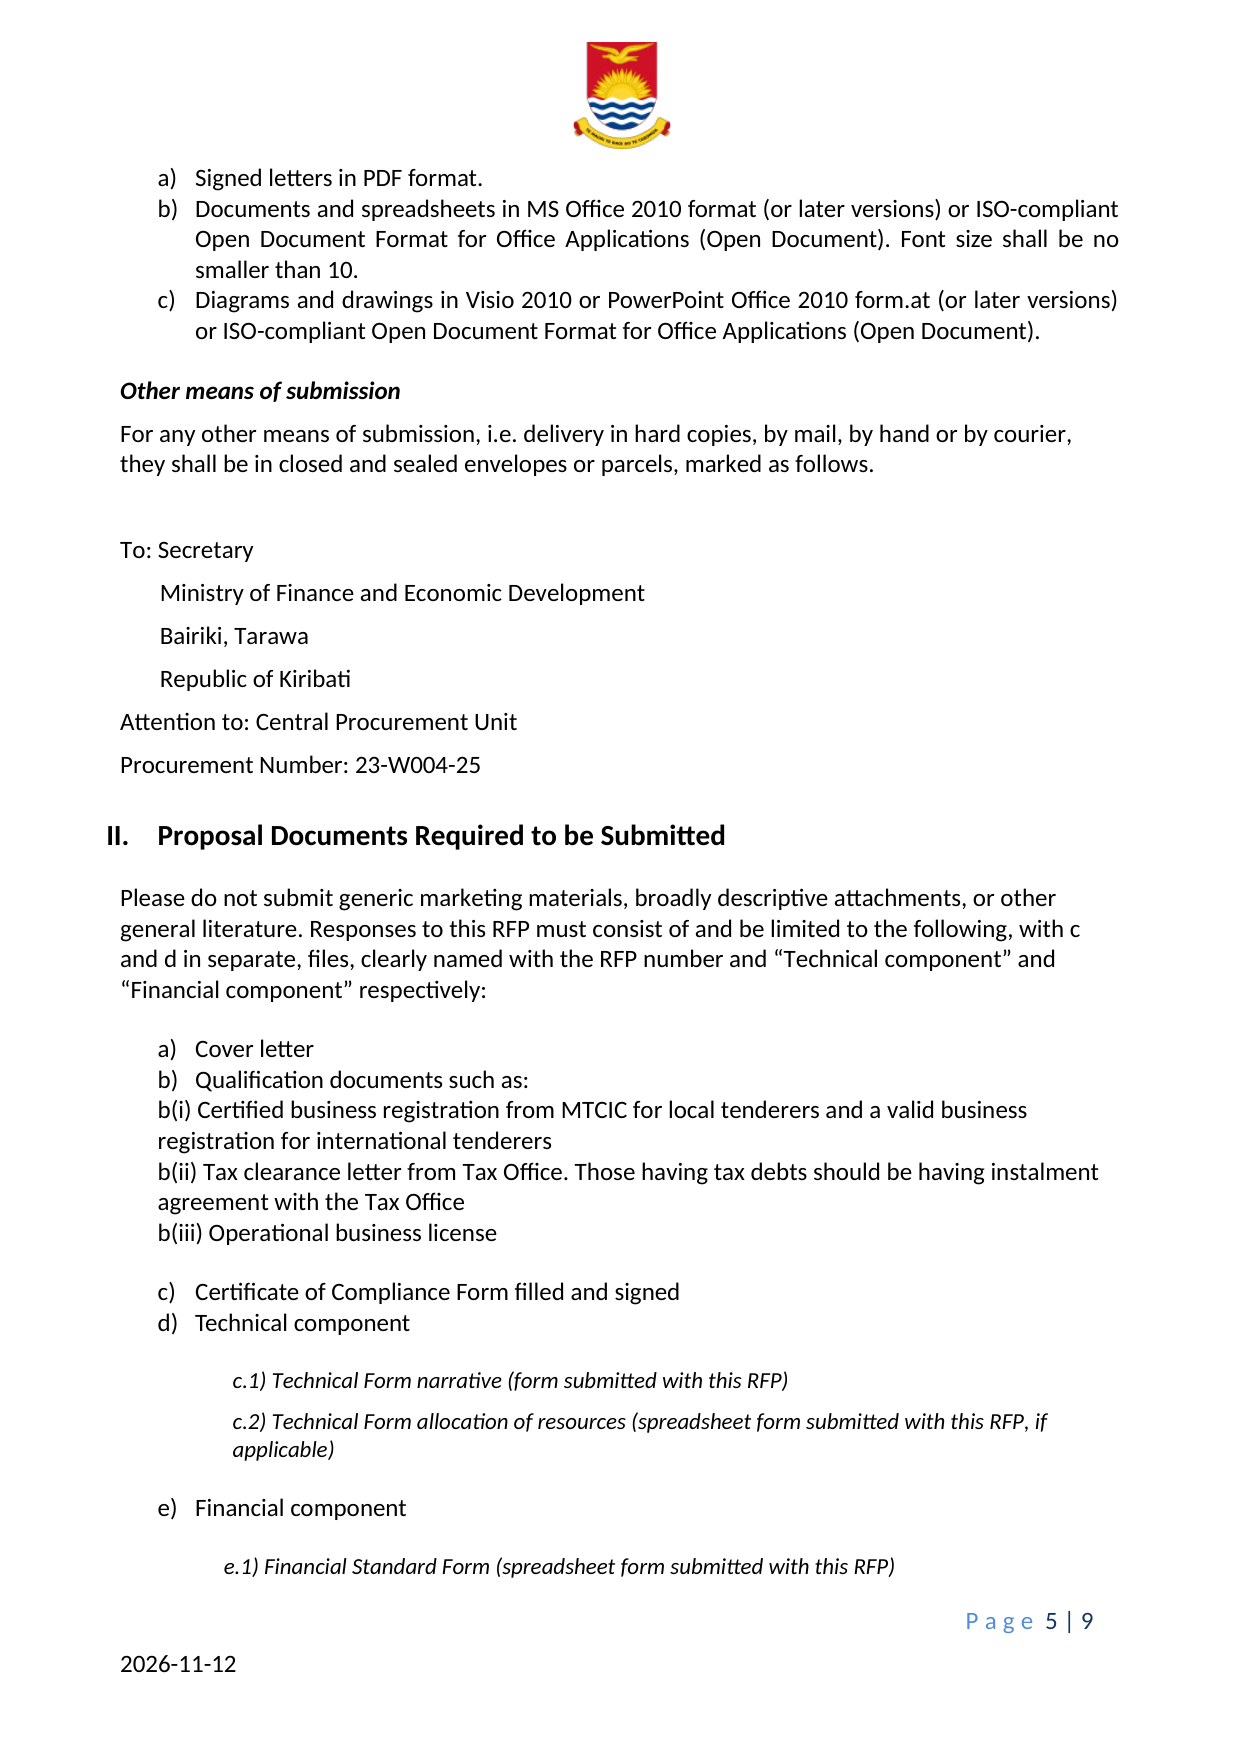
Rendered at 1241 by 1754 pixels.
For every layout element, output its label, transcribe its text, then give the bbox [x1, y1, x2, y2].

text b(iii) Operational business license [157, 1217, 1120, 1247]
text To: Secretary [120, 534, 1120, 565]
text Please do not submit generic marketing materials, broadly descriptive attachments, or other general literature. Responses to this RFP must consist of and be limited to the following, with c and d in separate, files, clearly named with the RFP number and “Technical component” and “Financial component” respectively: [120, 882, 1120, 1004]
picture [573, 42, 671, 149]
list Cover letter [157, 1033, 1120, 1064]
text Attention to: Central Procurement Unit [120, 706, 1120, 737]
text c.1) Technical Form narrative (form submitted with this RFP) [232, 1367, 1120, 1394]
text e.1) Financial Standard Form (spreadsheet form submitted with this RFP) [223, 1552, 1120, 1580]
list Documents and spreadsheets in MS Office 2010 format (or later versions) or ISO-compliant Open Document Format for Office Applications (Open Document). Font size shall be no smaller than 10. [157, 193, 1120, 284]
subtitle Proposal Documents Required to be Submitted [129, 817, 1120, 853]
text Procurement Number: 23-W004-25 [120, 749, 1120, 780]
text For any other means of submission, i.e. delivery in hard copies, by mail, by hand or by courier, they shall be in closed and sealed envelopes or parcels, marked as follows. [120, 418, 1120, 479]
text c.2) Technical Form allocation of resources (spreadsheet form submitted with this RFP, if applicable) [232, 1407, 1120, 1463]
text Bairiki, Tarawa [120, 620, 1120, 651]
list Certificate of Compliance Form filled and signed [157, 1276, 1120, 1307]
text b(ii) Tax clearance letter from Tax Office. Those having tax debts should be having instalment agreement with the Tax Office [157, 1156, 1120, 1217]
text Republic of Kiribati [120, 663, 1120, 694]
text b(i) Certified business registration from MTCIC for local tenderers and a valid business registration for international tenderers [157, 1094, 1120, 1156]
text Ministry of Finance and Economic Development [120, 577, 1120, 608]
subtitle Other means of submission [120, 375, 1120, 405]
list Technical component [157, 1307, 1120, 1337]
list Diagrams and drawings in Visio 2010 or PowerPoint Office 2010 form.at (or later versions) or ISO-compliant Open Document Format for Office Applications (Open Document). [157, 284, 1120, 346]
list Qualification documents such as: [157, 1064, 1120, 1094]
list Financial component [157, 1492, 1120, 1523]
list Signed letters in PDF format. [157, 162, 1120, 193]
